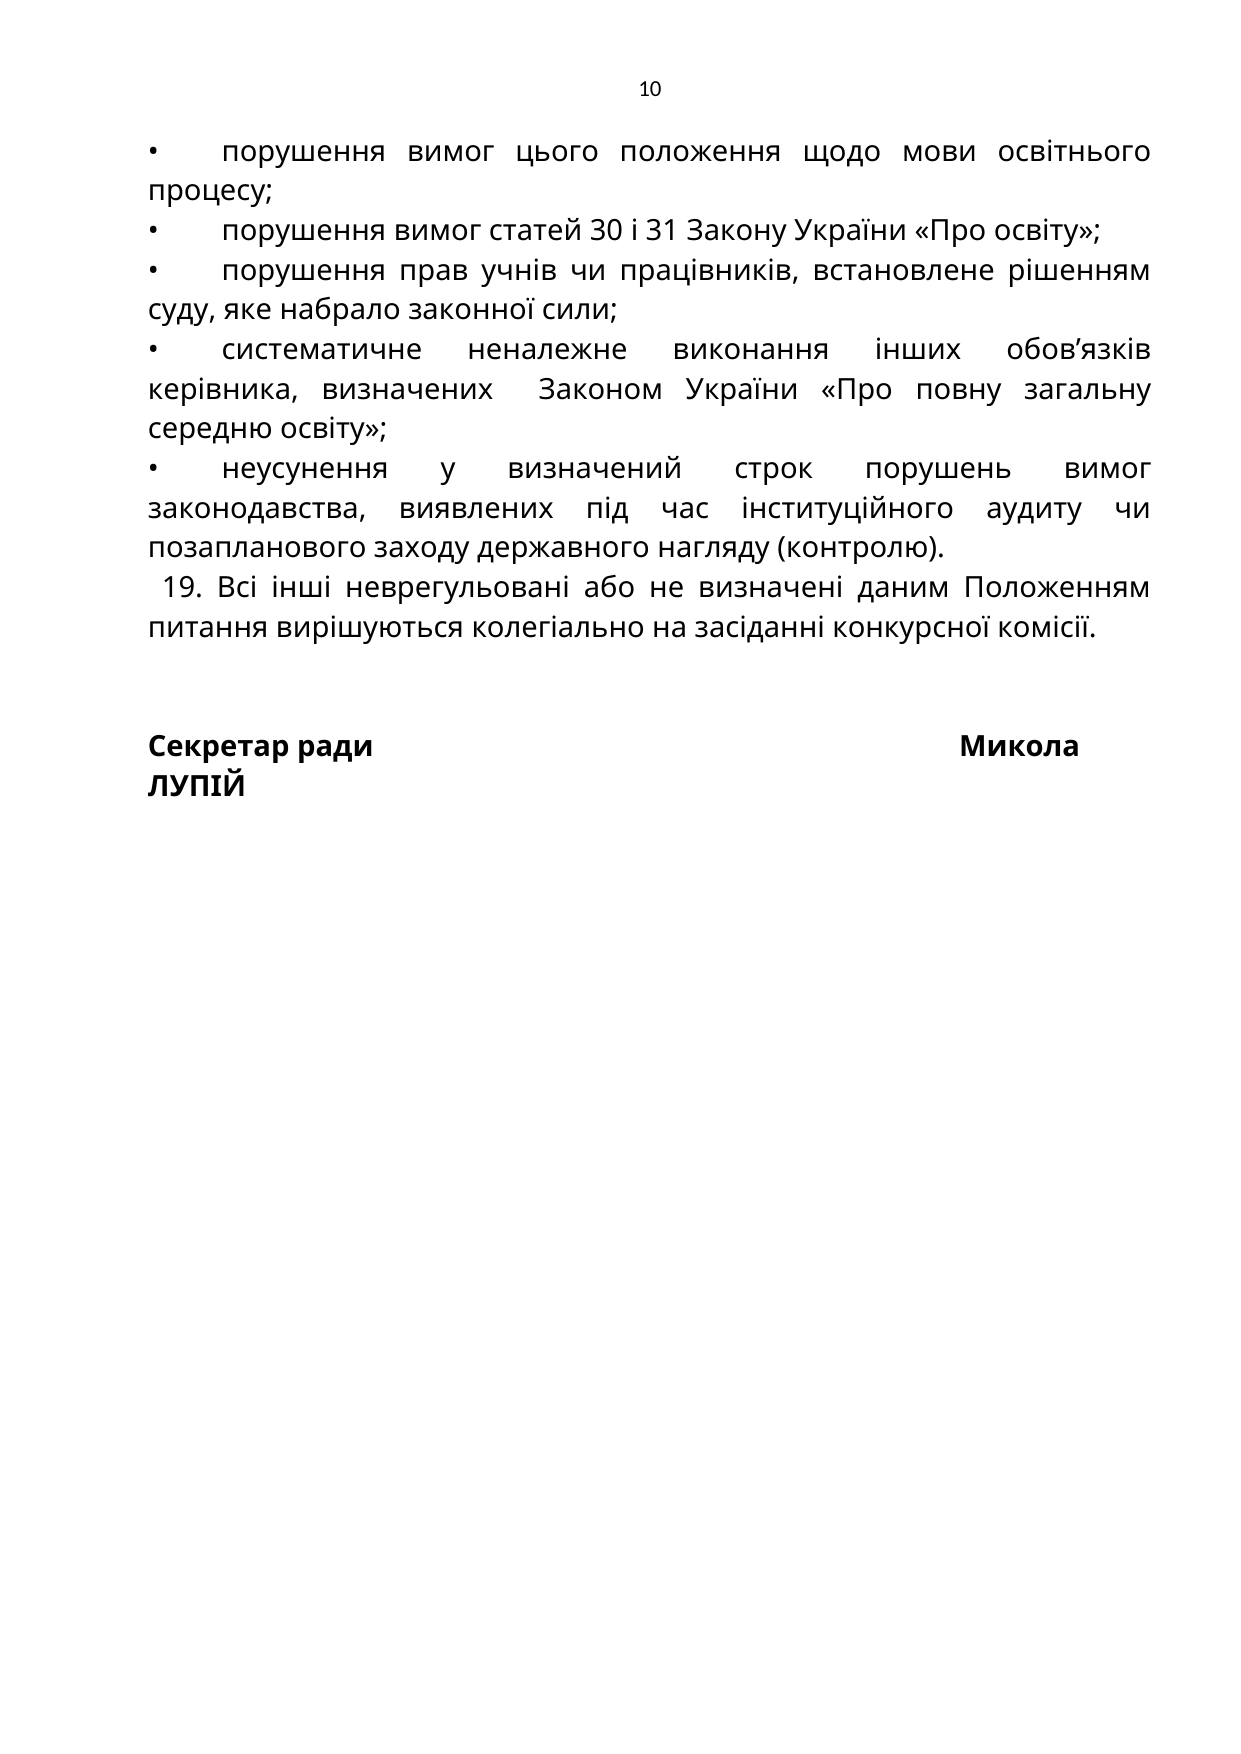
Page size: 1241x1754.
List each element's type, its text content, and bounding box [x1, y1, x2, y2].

text • порушення вимог статей 30 і 31 Закону України «Про освіту»; [148, 209, 1152, 249]
text Секретар ради Микола ЛУПІЙ [148, 725, 1152, 804]
text 19. Всі інші неврегульовані або не визначені даним Положенням питання вирішуються колегіально на засіданні конкурсної комісії. [148, 566, 1152, 646]
text • неусунення у визначений строк порушень вимог законодавства, виявлених під час інституційного аудиту чи позапланового заходу державного нагляду (контролю). [148, 447, 1152, 566]
text • порушення вимог цього положення щодо мови освітнього процесу; [148, 130, 1152, 209]
text • порушення прав учнів чи працівників, встановлене рішенням суду, яке набрало законної сили; [148, 249, 1152, 328]
text • систематичне неналежне виконання інших обов’язків керівника, визначених Законом України «Про повну загальну середню освіту»; [148, 328, 1152, 447]
